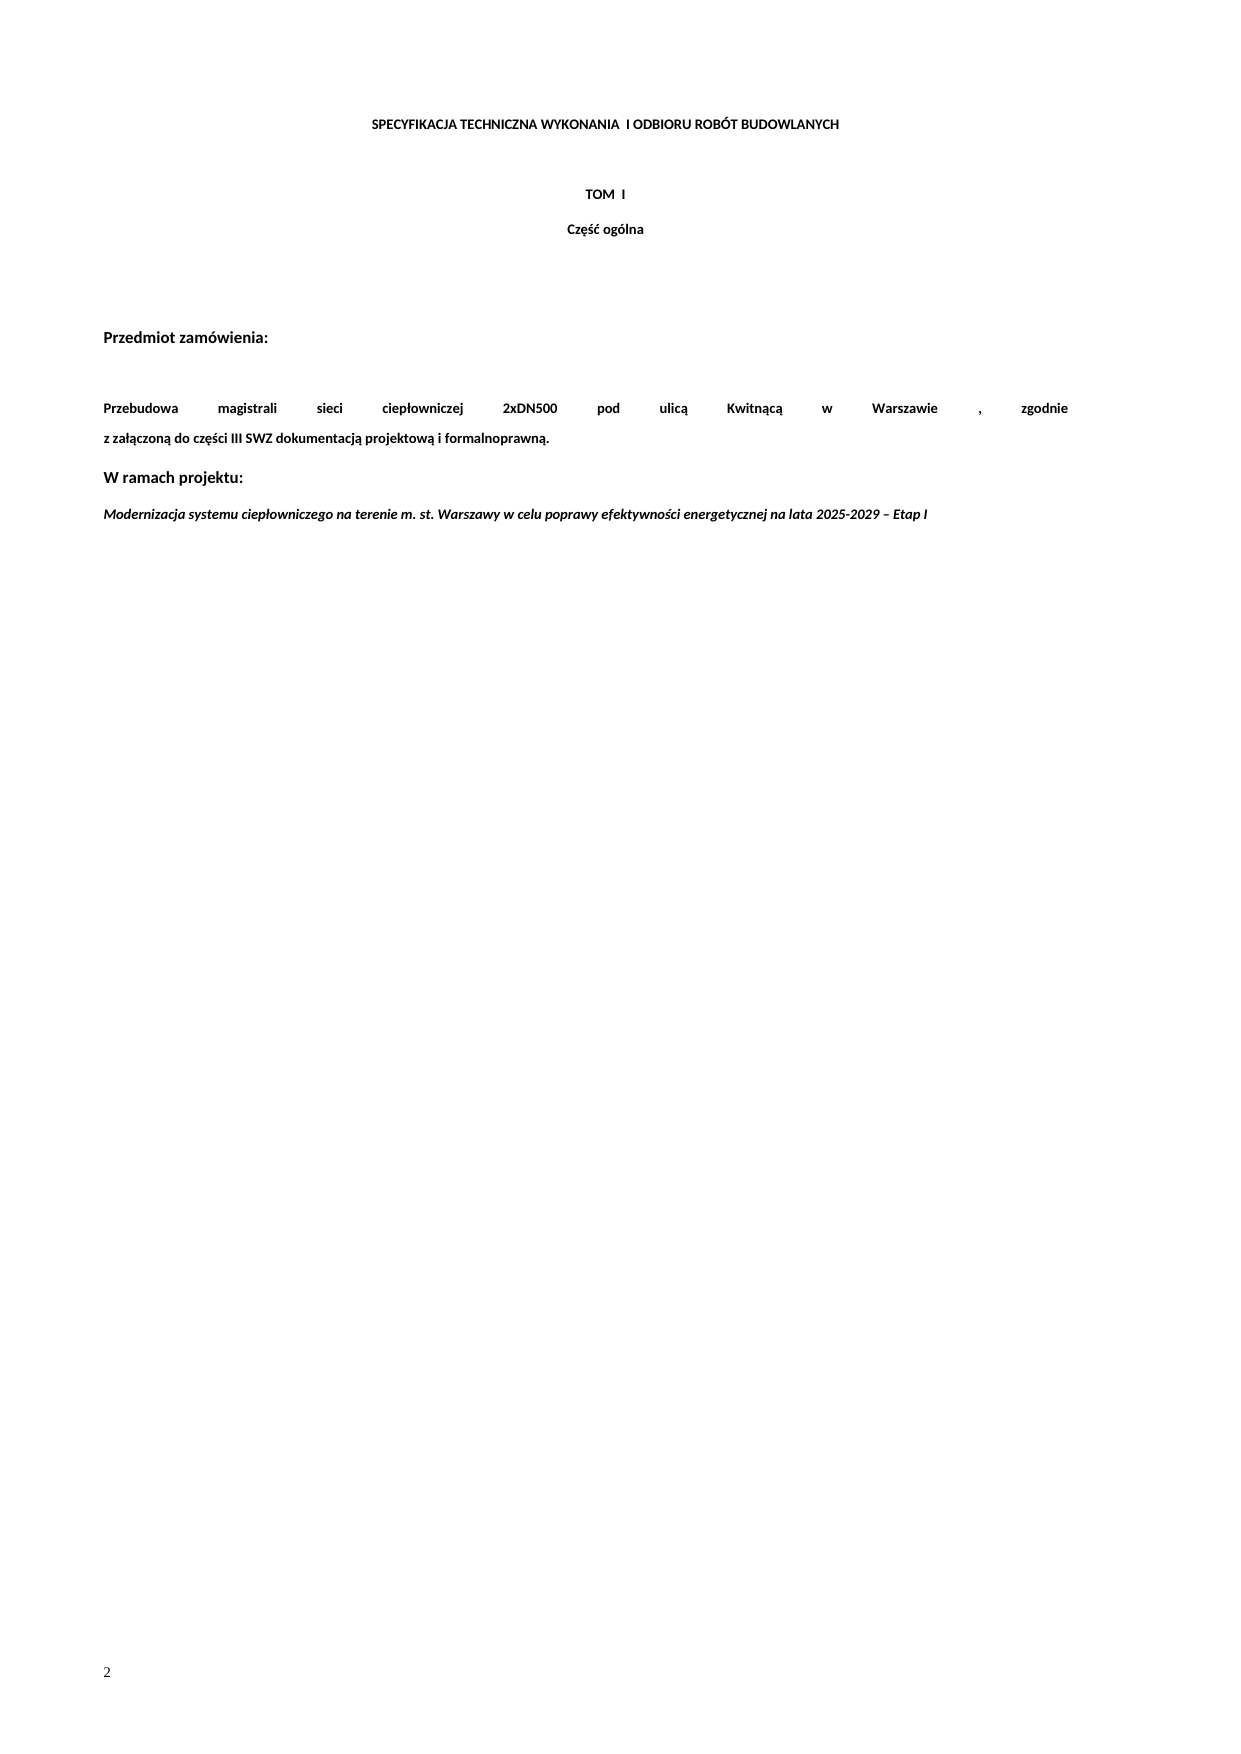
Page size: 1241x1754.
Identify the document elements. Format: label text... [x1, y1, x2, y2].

text Przedmiot zamówienia: [103, 312, 1107, 348]
text TOM I [103, 172, 1107, 203]
text SPECYFIKACJA TECHNICZNA WYKONANIA I ODBIORU ROBÓT BUDOWLANYCH [103, 102, 1107, 133]
text Modernizacja systemu ciepłowniczego na terenie m. st. Warszawy w celu poprawy efektywności energetycznej na lata 2025-2029 – Etap I [103, 493, 1107, 523]
text Część ogólna [103, 207, 1107, 238]
text W ramach projektu: [103, 452, 1107, 487]
text Przebudowa magistrali sieci ciepłowniczej 2xDN500 pod ulicą Kwitnącą w Warszawie , zgodnie z załączoną do części III SWZ dokumentacją projektową i formalnoprawną. [103, 386, 1107, 447]
